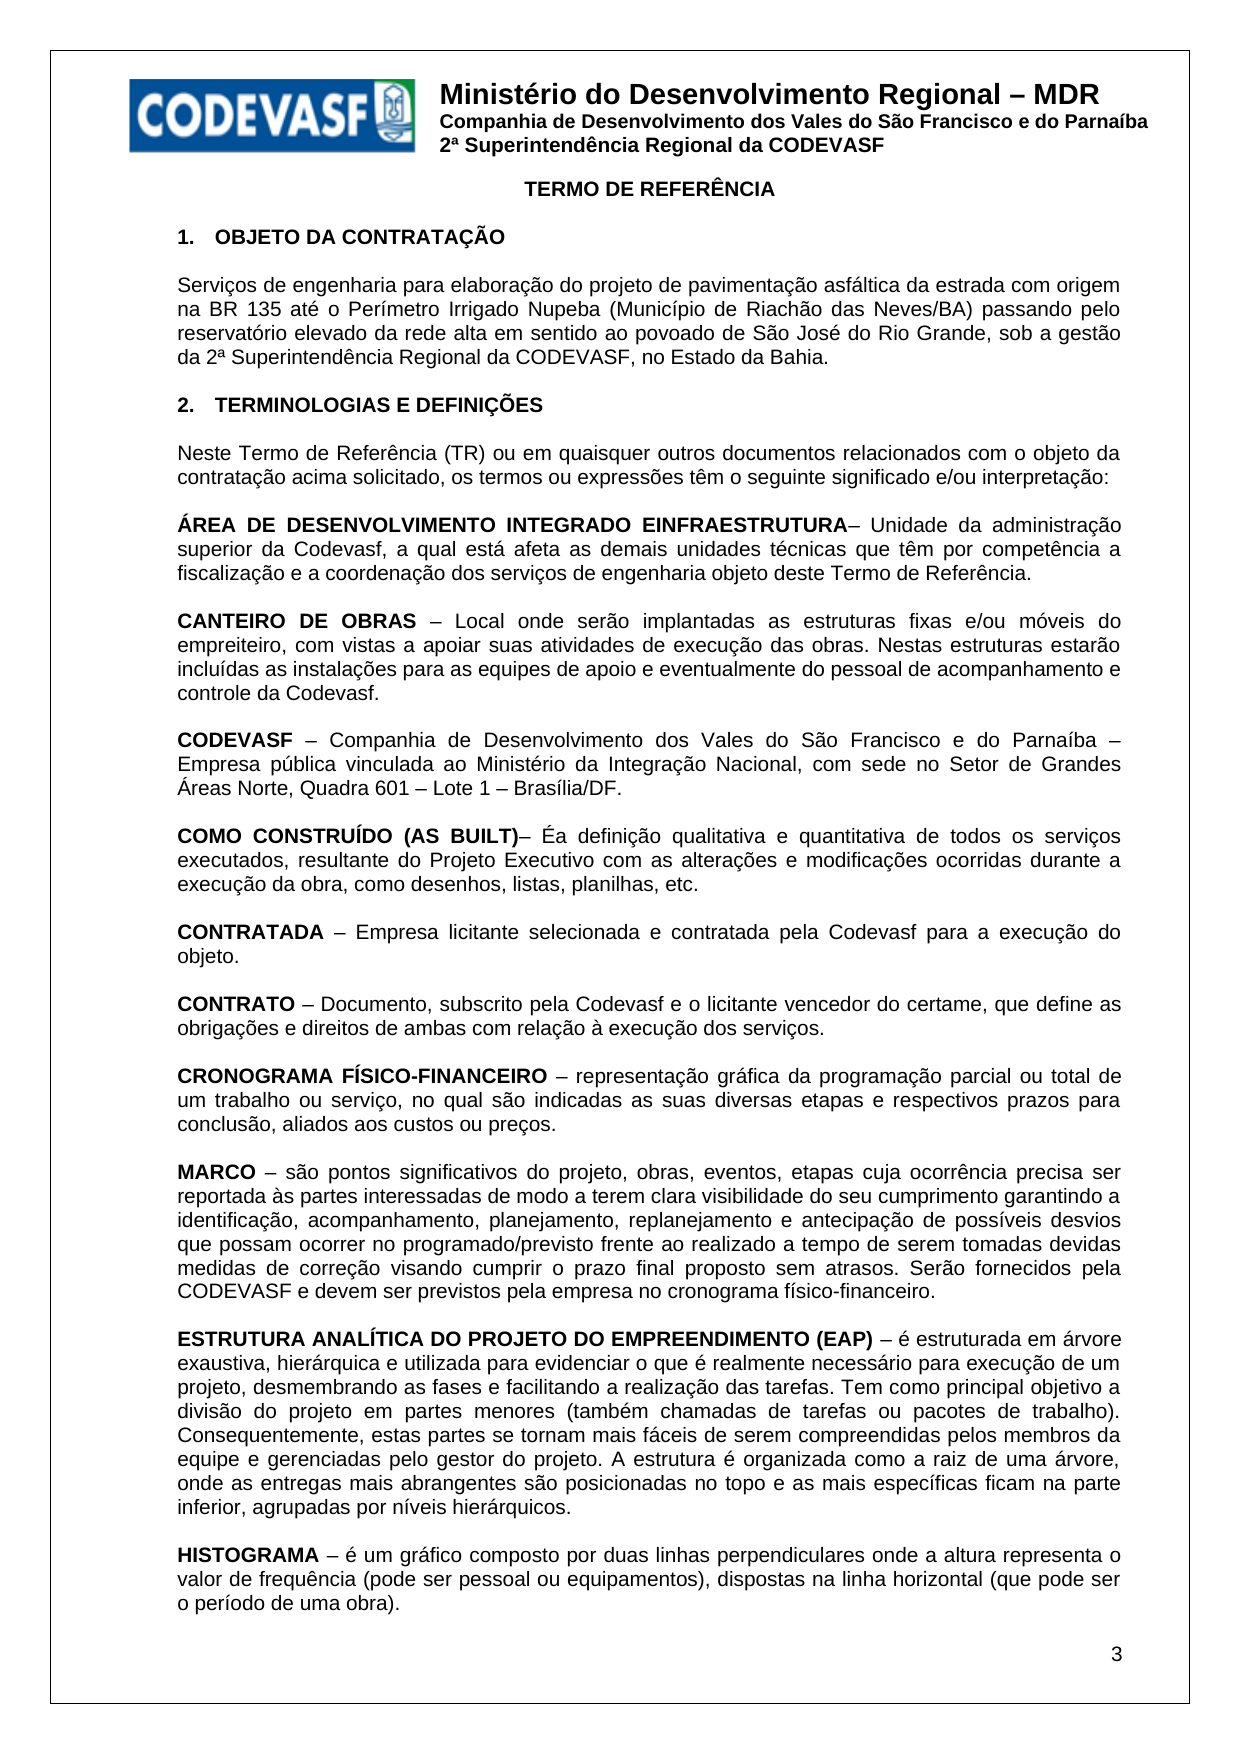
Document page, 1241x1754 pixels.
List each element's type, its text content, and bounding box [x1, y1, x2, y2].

text MARCO – são pontos significativos do projeto, obras, eventos, etapas cuja ocorrência precisa ser reportada às partes interessadas de modo a terem clara visibilidade do seu cumprimento garantindo a identificação, acompanhamento, planejamento, replanejamento e antecipação de possíveis desvios que possam ocorrer no programado/previsto frente ao realizado a tempo de serem tomadas devidas medidas de correção visando cumprir o prazo final proposto sem atrasos. Serão fornecidos pela CODEVASF e devem ser previstos pela empresa no cronograma físico-financeiro. [177, 1159, 1122, 1303]
text CANTEIRO DE OBRAS – Local onde serão implantadas as estruturas fixas e/ou móveis do empreiteiro, com vistas a apoiar suas atividades de execução das obras. Nestas estruturas estarão incluídas as instalações para as equipes de apoio e eventualmente do pessoal de acompanhamento e controle da Codevasf. [177, 608, 1122, 704]
text CONTRATO – Documento, subscrito pela Codevasf e o licitante vencedor do certame, que define as obrigações e direitos de ambas com relação à execução dos serviços. [177, 992, 1122, 1040]
text CODEVASF – Companhia de Desenvolvimento dos Vales do São Francisco e do Parnaíba – Empresa pública vinculada ao Ministério da Integração Nacional, com sede no Setor de Grandes Áreas Norte, Quadra 601 – Lote 1 – Brasília/DF. [177, 728, 1122, 800]
text Neste Termo de Referência (TR) ou em quaisquer outros documentos relacionados com o objeto da contratação acima solicitado, os termos ou expressões têm o seguinte significado e/ou interpretação: [177, 441, 1122, 489]
text CONTRATADA – Empresa licitante selecionada e contratada pela Codevasf para a execução do objeto. [177, 920, 1122, 968]
text HISTOGRAMA – é um gráfico composto por duas linhas perpendiculares onde a altura representa o valor de frequência (pode ser pessoal ou equipamentos), dispostas na linha horizontal (que pode ser o período de uma obra). [177, 1543, 1122, 1615]
text COMO CONSTRUÍDO (AS BUILT)– Éa definição qualitativa e quantitativa de todos os serviços executados, resultante do Projeto Executivo com as alterações e modificações ocorridas durante a execução da obra, como desenhos, listas, planilhas, etc. [177, 824, 1122, 896]
subtitle TERMINOLOGIAS E DEFINIÇÕES [177, 393, 1122, 417]
subtitle OBJETO DA CONTRATAÇÃO [177, 225, 1122, 249]
text Serviços de engenharia para elaboração do projeto de pavimentação asfáltica da estrada com origem na BR 135 até o Perímetro Irrigado Nupeba (Município de Riachão das Neves/BA) passando pelo reservatório elevado da rede alta em sentido ao povoado de São José do Rio Grande, sob a gestão da 2ª Superintendência Regional da CODEVASF, no Estado da Bahia. [177, 273, 1122, 369]
text TERMO DE REFERÊNCIA [177, 177, 1122, 201]
text CRONOGRAMA FÍSICO-FINANCEIRO – representação gráfica da programação parcial ou total de um trabalho ou serviço, no qual são indicadas as suas diversas etapas e respectivos prazos para conclusão, aliados aos custos ou preços. [177, 1064, 1122, 1136]
text ÁREA DE DESENVOLVIMENTO INTEGRADO EINFRAESTRUTURA– Unidade da administração superior da Codevasf, a qual está afeta as demais unidades técnicas que têm por competência a fiscalização e a coordenação dos serviços de engenharia objeto deste Termo de Referência. [177, 513, 1122, 584]
text ESTRUTURA ANALÍTICA DO PROJETO DO EMPREENDIMENTO (EAP) – é estruturada em árvore exaustiva, hierárquica e utilizada para evidenciar o que é realmente necessário para execução de um projeto, desmembrando as fases e facilitando a realização das tarefas. Tem como principal objetivo a divisão do projeto em partes menores (também chamadas de tarefas ou pacotes de trabalho). Consequentemente, estas partes se tornam mais fáceis de serem compreendidas pelos membros da equipe e gerenciadas pelo gestor do projeto. A estrutura é organizada como a raiz de uma árvore, onde as entregas mais abrangentes são posicionadas no topo e as mais específicas ficam na parte inferior, agrupadas por níveis hierárquicos. [177, 1327, 1122, 1519]
picture [129, 79, 417, 155]
